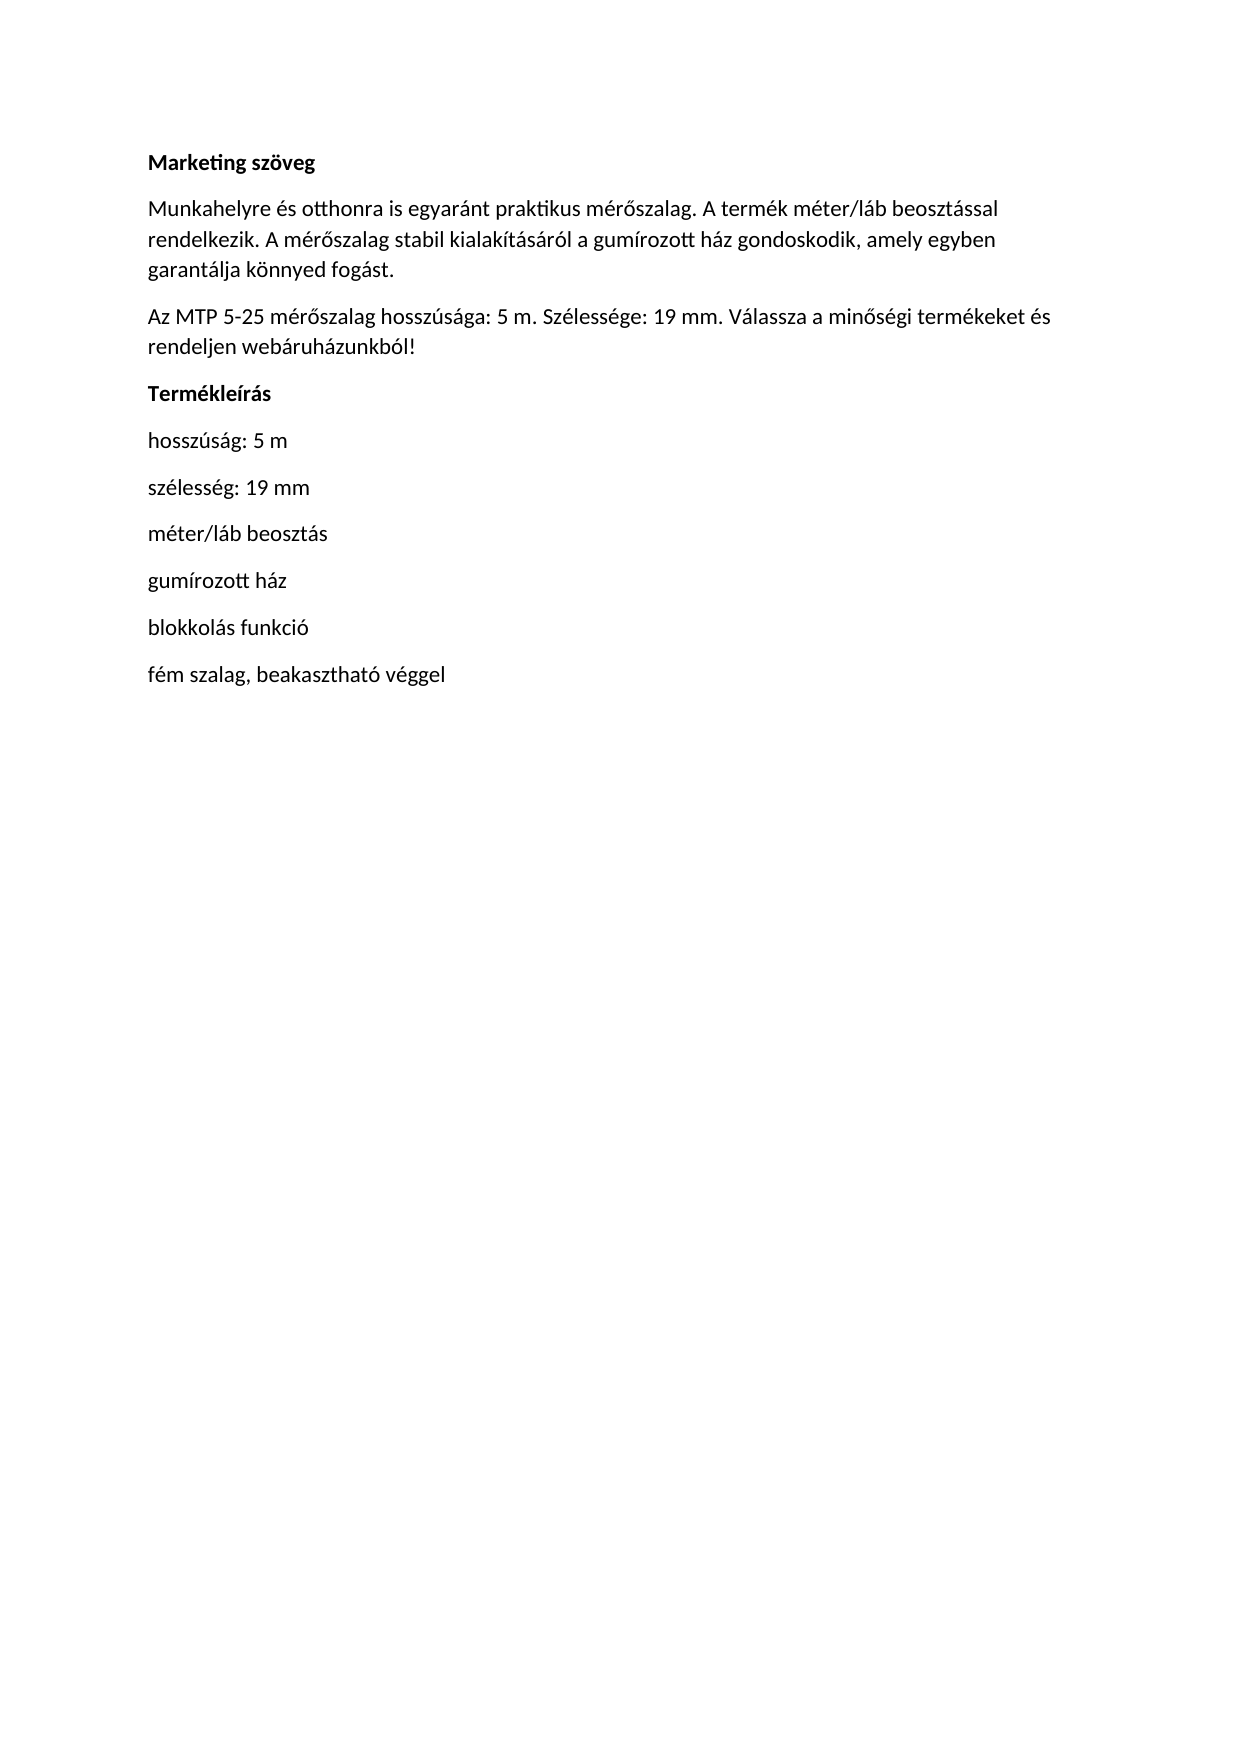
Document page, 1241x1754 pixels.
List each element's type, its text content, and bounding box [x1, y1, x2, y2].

text fém szalag, beakasztható véggel [148, 660, 1093, 688]
text Termékleírás [148, 379, 1093, 407]
text méter/láb beosztás [148, 519, 1093, 547]
text Az MTP 5-25 mérőszalag hosszúsága: 5 m. Szélessége: 19 mm. Válassza a minőségi termékeket és rendeljen webáruházunkból! [148, 302, 1093, 360]
text szélesség: 19 mm [148, 473, 1093, 501]
text blokkolás funkció [148, 613, 1093, 641]
text Munkahelyre és otthonra is egyaránt praktikus mérőszalag. A termék méter/láb beosztással rendelkezik. A mérőszalag stabil kialakításáról a gumírozott ház gondoskodik, amely egyben garantálja könnyed fogást. [148, 194, 1093, 283]
text Marketing szöveg [148, 148, 1093, 176]
text gumírozott ház [148, 566, 1093, 594]
text hosszúság: 5 m [148, 426, 1093, 454]
